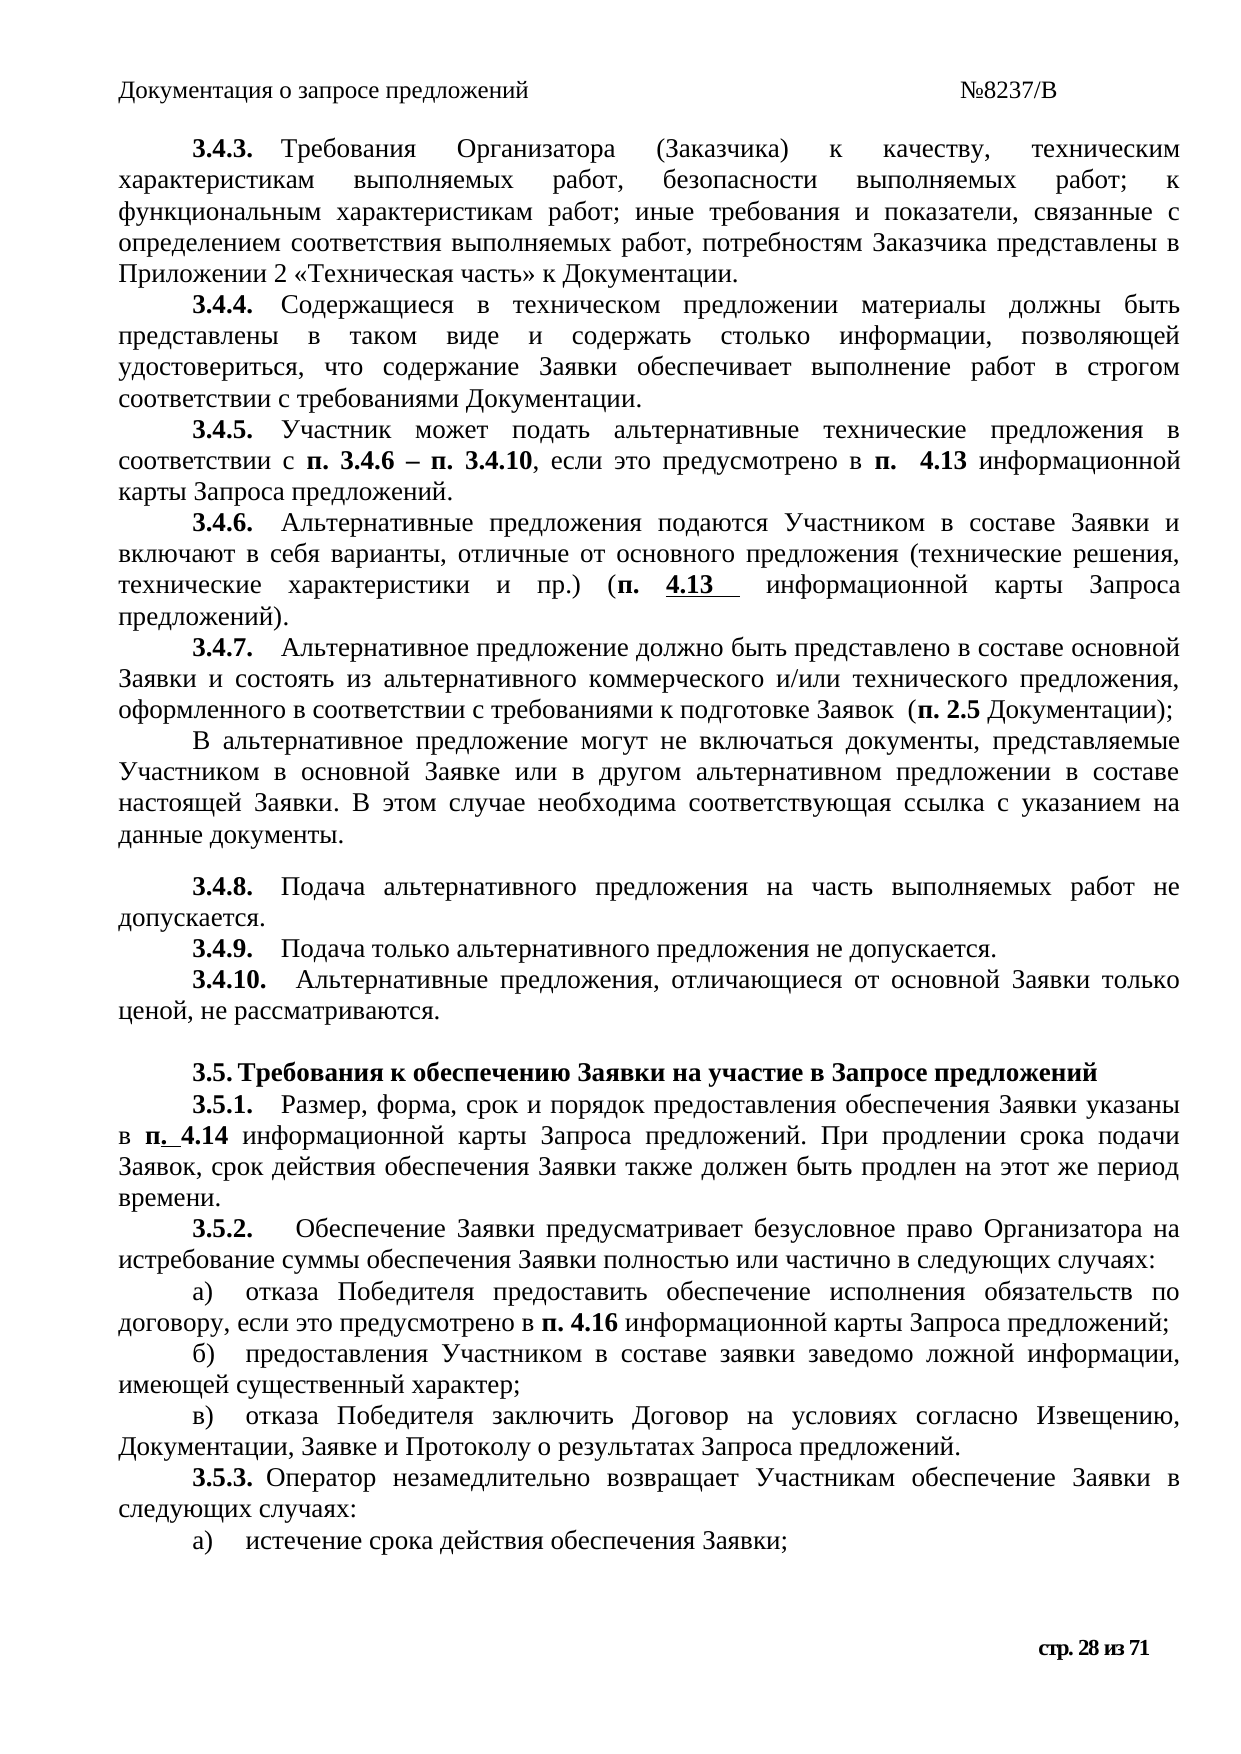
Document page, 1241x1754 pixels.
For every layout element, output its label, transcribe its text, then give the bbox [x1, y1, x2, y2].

list отказа Победителя предоставить обеспечение исполнения обязательств по договору, если это предусмотрено в п. 4.16 информационной карты Запроса предложений; [118, 1274, 1181, 1337]
list Альтернативные предложения, отличающиеся от основной Заявки только ценой, не рассматриваются. [118, 963, 1181, 1025]
list Подача только альтернативного предложения не допускается. [118, 932, 1181, 963]
subtitle Требования к обеспечению Заявки на участие в Запросе предложений [118, 1057, 1181, 1088]
list предоставления Участником в составе заявки заведомо ложной информации, имеющей существенный характер; [118, 1337, 1181, 1399]
list Размер, форма, срок и порядок предоставления обеспечения Заявки указаны в п. 4.14 информационной карты Запроса предложений. При продлении срока подачи Заявок, срок действия обеспечения Заявки также должен быть продлен на этот же период времени. [118, 1088, 1181, 1212]
list Оператор незамедлительно возвращает Участникам обеспечение Заявки в следующих случаях: [118, 1461, 1181, 1524]
list В альтернативное предложение могут не включаться документы, представляемые Участником в основной Заявке или в другом альтернативном предложении в составе настоящей Заявки. В этом случае необходима соответствующая ссылка с указанием на данные документы. [118, 724, 1181, 849]
list Альтернативное предложение должно быть представлено в составе основной Заявки и состоять из альтернативного коммерческого и/или технического предложения, оформленного в соответствии с требованиями к подготовке Заявок (п. 2.5 Документации); [118, 631, 1181, 724]
list Обеспечение Заявки предусматривает безусловное право Организатора на истребование суммы обеспечения Заявки полностью или частично в следующих случаях: [118, 1212, 1181, 1274]
list Участник может подать альтернативные технические предложения в соответствии с п. 3.4.6 – п. 3.4.10, если это предусмотрено в п. 4.13 информационной карты Запроса предложений. [118, 413, 1181, 506]
list Подача альтернативного предложения на часть выполняемых работ не допускается. [118, 870, 1181, 932]
list Альтернативные предложения подаются Участником в составе Заявки и включают в себя варианты, отличные от основного предложения (технические решения, технические характеристики и пр.) (п. 4.13 информационной карты Запроса предложений). [118, 506, 1181, 631]
list истечение срока действия обеспечения Заявки; [118, 1524, 1181, 1555]
list Требования Организатора (Заказчика) к качеству, техническим характеристикам выполняемых работ, безопасности выполняемых работ; к функциональным характеристикам работ; иные требования и показатели, связанные с определением соответствия выполняемых работ, потребностям Заказчика представлены в Приложении 2 «Техническая часть» к Документации. [118, 132, 1181, 288]
list отказа Победителя заключить Договор на условиях согласно Извещению, Документации, Заявке и Протоколу о результатах Запроса предложений. [118, 1399, 1181, 1461]
list Содержащиеся в техническом предложении материалы должны быть представлены в таком виде и содержать столько информации, позволяющей удостовериться, что содержание Заявки обеспечивает выполнение работ в строгом соответствии с требованиями Документации. [118, 288, 1181, 413]
